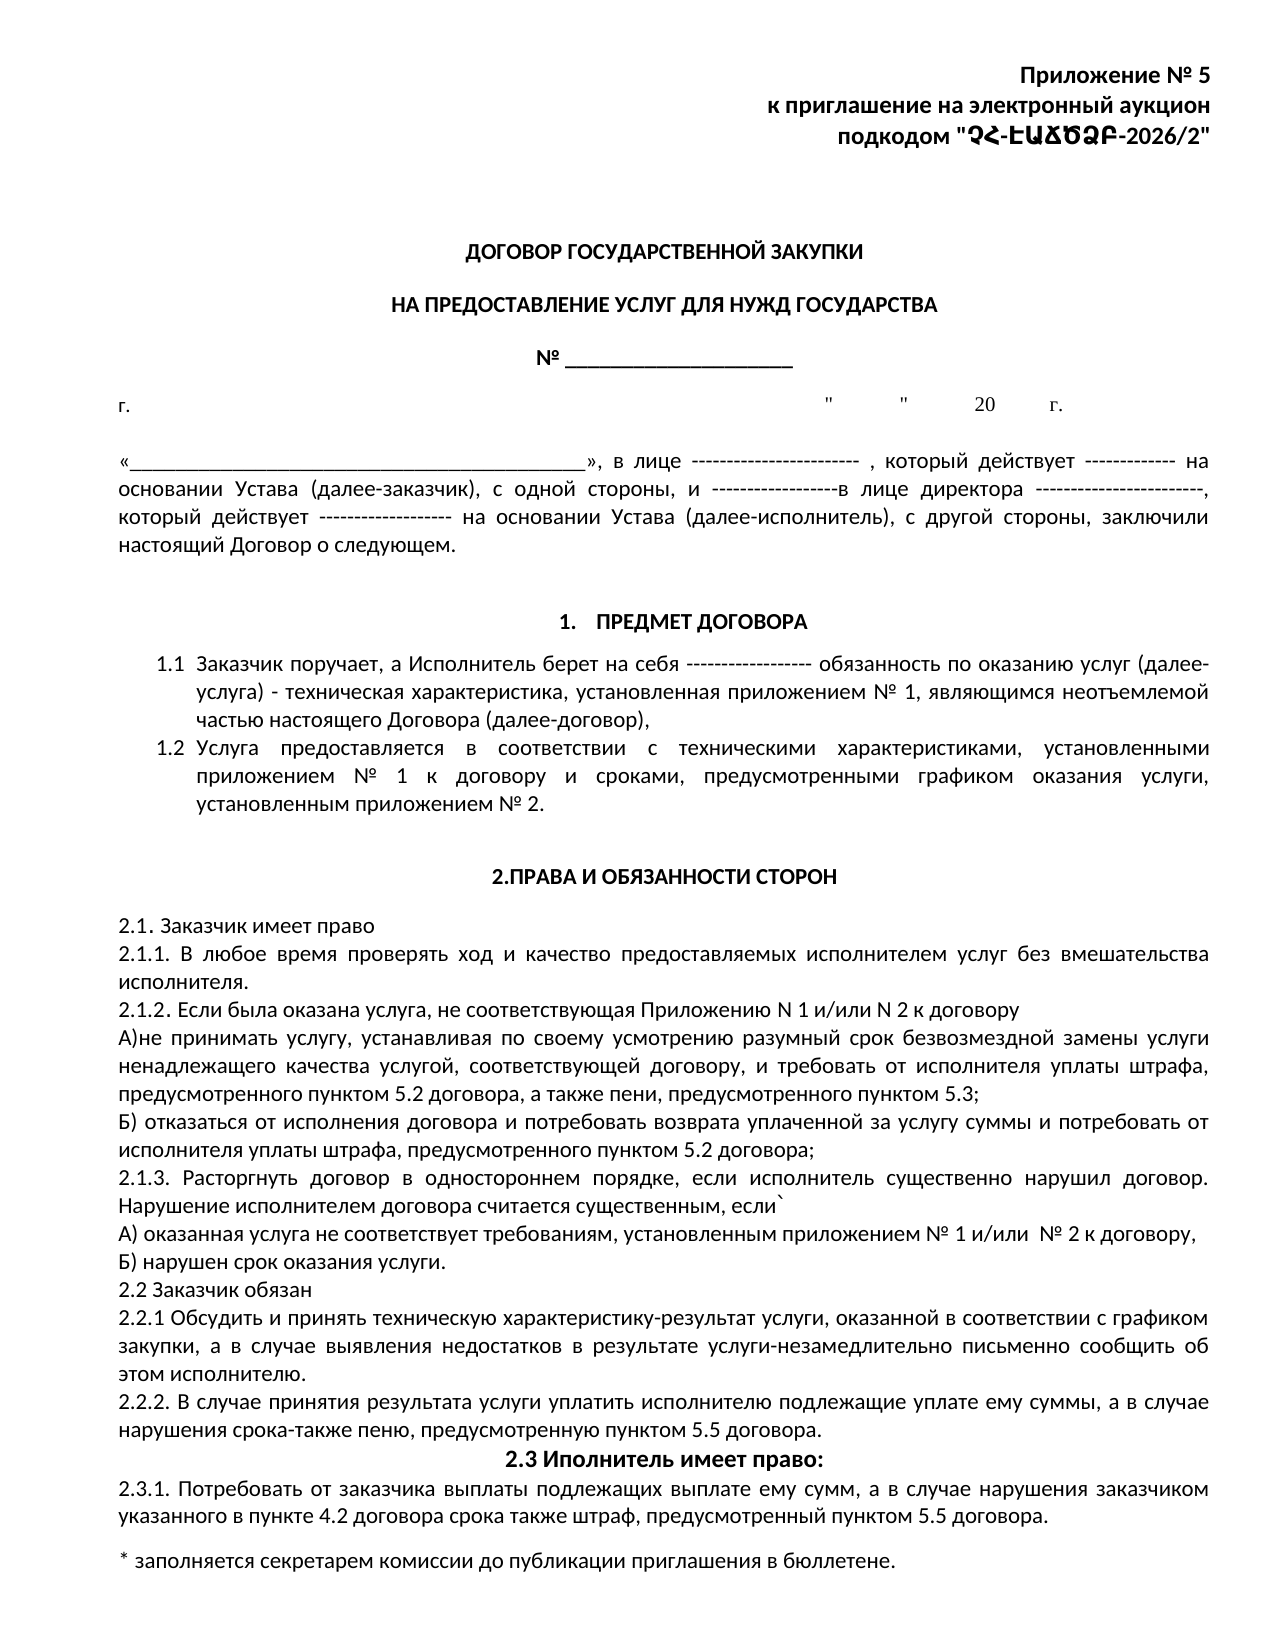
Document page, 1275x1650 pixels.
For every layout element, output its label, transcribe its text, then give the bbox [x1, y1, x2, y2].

text подкодом "ՉՀ-ԷԱՃԾՁԲ-2026/2" [148, 120, 1211, 151]
text 2.3 Иполнитель имеет право: [118, 1443, 1211, 1474]
text А)не принимать услугу, устанавливая по своему усмотрению разумный срок безвозмездной замены услуги ненадлежащего качества услугой, соответствующей договору, и требовать от исполнителя уплаты штрафа, предусмотренного пунктом 5.2 договора, а также пени, предусмотренного пунктом 5.3; [118, 1023, 1211, 1107]
text 2.1.3. Расторгнуть договор в одностороннем порядке, если исполнитель существенно нарушил договор. Нарушение исполнителем договора считается существенным, если՝ [118, 1163, 1211, 1219]
text 2.3.1. Потребовать от заказчика выплаты подлежащих выплате ему сумм, а в случае нарушения заказчиком указанного в пункте 4.2 договора срока также штраф, предусмотренный пунктом 5.5 договора. [118, 1474, 1211, 1530]
text * заполняется секретарем комиссии до публикации приглашения в бюллетене. [118, 1546, 1211, 1574]
text 2.2.2. В случае принятия результата услуги уплатить исполнителю подлежащие уплате ему суммы, а в случае нарушения срока-также пеню, предусмотренную пунктом 5.5 договора. [118, 1387, 1211, 1443]
text 2.2.1 Обсудить и принять техническую характеристику-результат услуги, оказанной в соответствии с графиком закупки, а в случае выявления недостатков в результате услуги-незамедлительно письменно сообщить об этом исполнителю. [118, 1303, 1211, 1387]
text Приложение № 5 [118, 59, 1211, 89]
text Б) отказаться от исполнения договора и потребовать возврата уплаченной за услугу суммы и потребовать от исполнителя уплаты штрафа, предусмотренного пунктом 5.2 договора; [118, 1107, 1211, 1163]
list ПРЕДМЕТ ДОГОВОРА [156, 607, 1211, 635]
text НА ПРЕДОСТАВЛЕНИЕ УСЛУГ ДЛЯ НУЖД ГОСУДАРСТВА [118, 290, 1211, 318]
text 2.1.1. В любое время проверять ход и качество предоставляемых исполнителем услуг без вмешательства исполнителя. [118, 939, 1211, 995]
table_header " " 20 г. [591, 392, 1074, 446]
list Услуга предоставляется в соответствии с техническими характеристиками, установленными приложением № 1 к договору и сроками, предусмотренными графиком оказания услуги, установленным приложением № 2. [156, 733, 1211, 817]
text 2.2 Заказчик обязан [118, 1275, 1211, 1303]
text 2.ПРАВА И ОБЯЗАННОСТИ СТОРОН [118, 862, 1211, 890]
text «________________________________________», в лице ------------------------ , который действует ------------- на основании Устава (далее-заказчик), с одной стороны, и ------------------в лице директора ------------------------, который действует ------------------- на основании Устава (далее-исполнитель), с другой стороны, заключили настоящий Договор о следующем. [118, 446, 1211, 558]
text к приглашение на электронный аукцион [148, 89, 1211, 120]
text № ____________________ [118, 343, 1211, 371]
table_header г. [107, 392, 591, 446]
list Заказчик поручает, а Исполнитель берет на себя ------------------ обязанность по оказанию услуг (далее-услуга) - техническая характеристика, установленная приложением № 1, являющимся неотъемлемой частью настоящего Договора (далее-договор), [156, 649, 1211, 733]
text ДОГОВОР ГОСУДАРСТВЕННОЙ ЗАКУПКИ [118, 237, 1211, 265]
text А) оказанная услуга не соответствует требованиям, установленным приложением № 1 и/или № 2 к договору, [118, 1219, 1211, 1247]
text 2.1․ Заказчик имеет право [118, 911, 1211, 939]
text Б) нарушен срок оказания услуги. [118, 1247, 1211, 1275]
text 2.1.2․ Если была оказана услуга, не соответствующая Приложению N 1 и/или N 2 к договору [118, 995, 1211, 1023]
